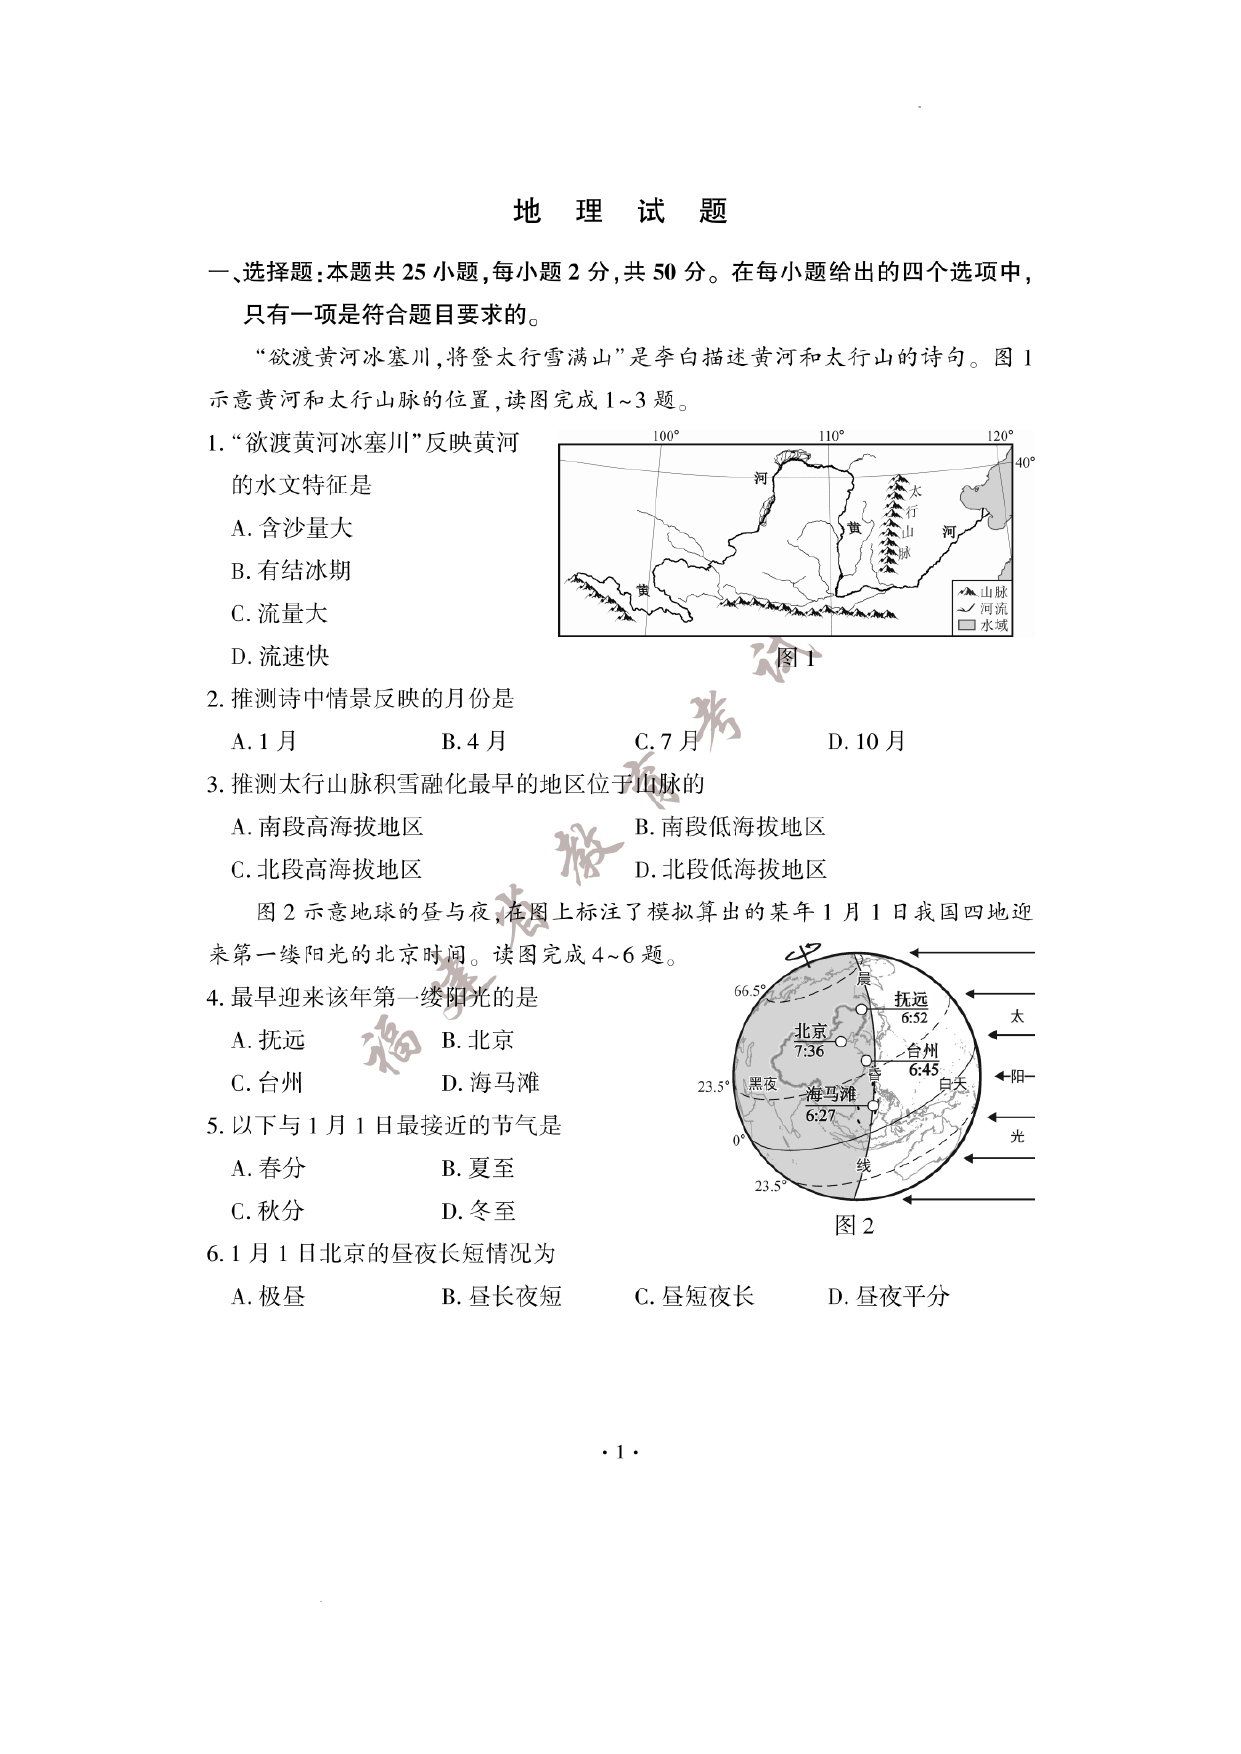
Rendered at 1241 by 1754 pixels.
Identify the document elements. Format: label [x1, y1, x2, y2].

picture [187, 162, 1053, 1481]
